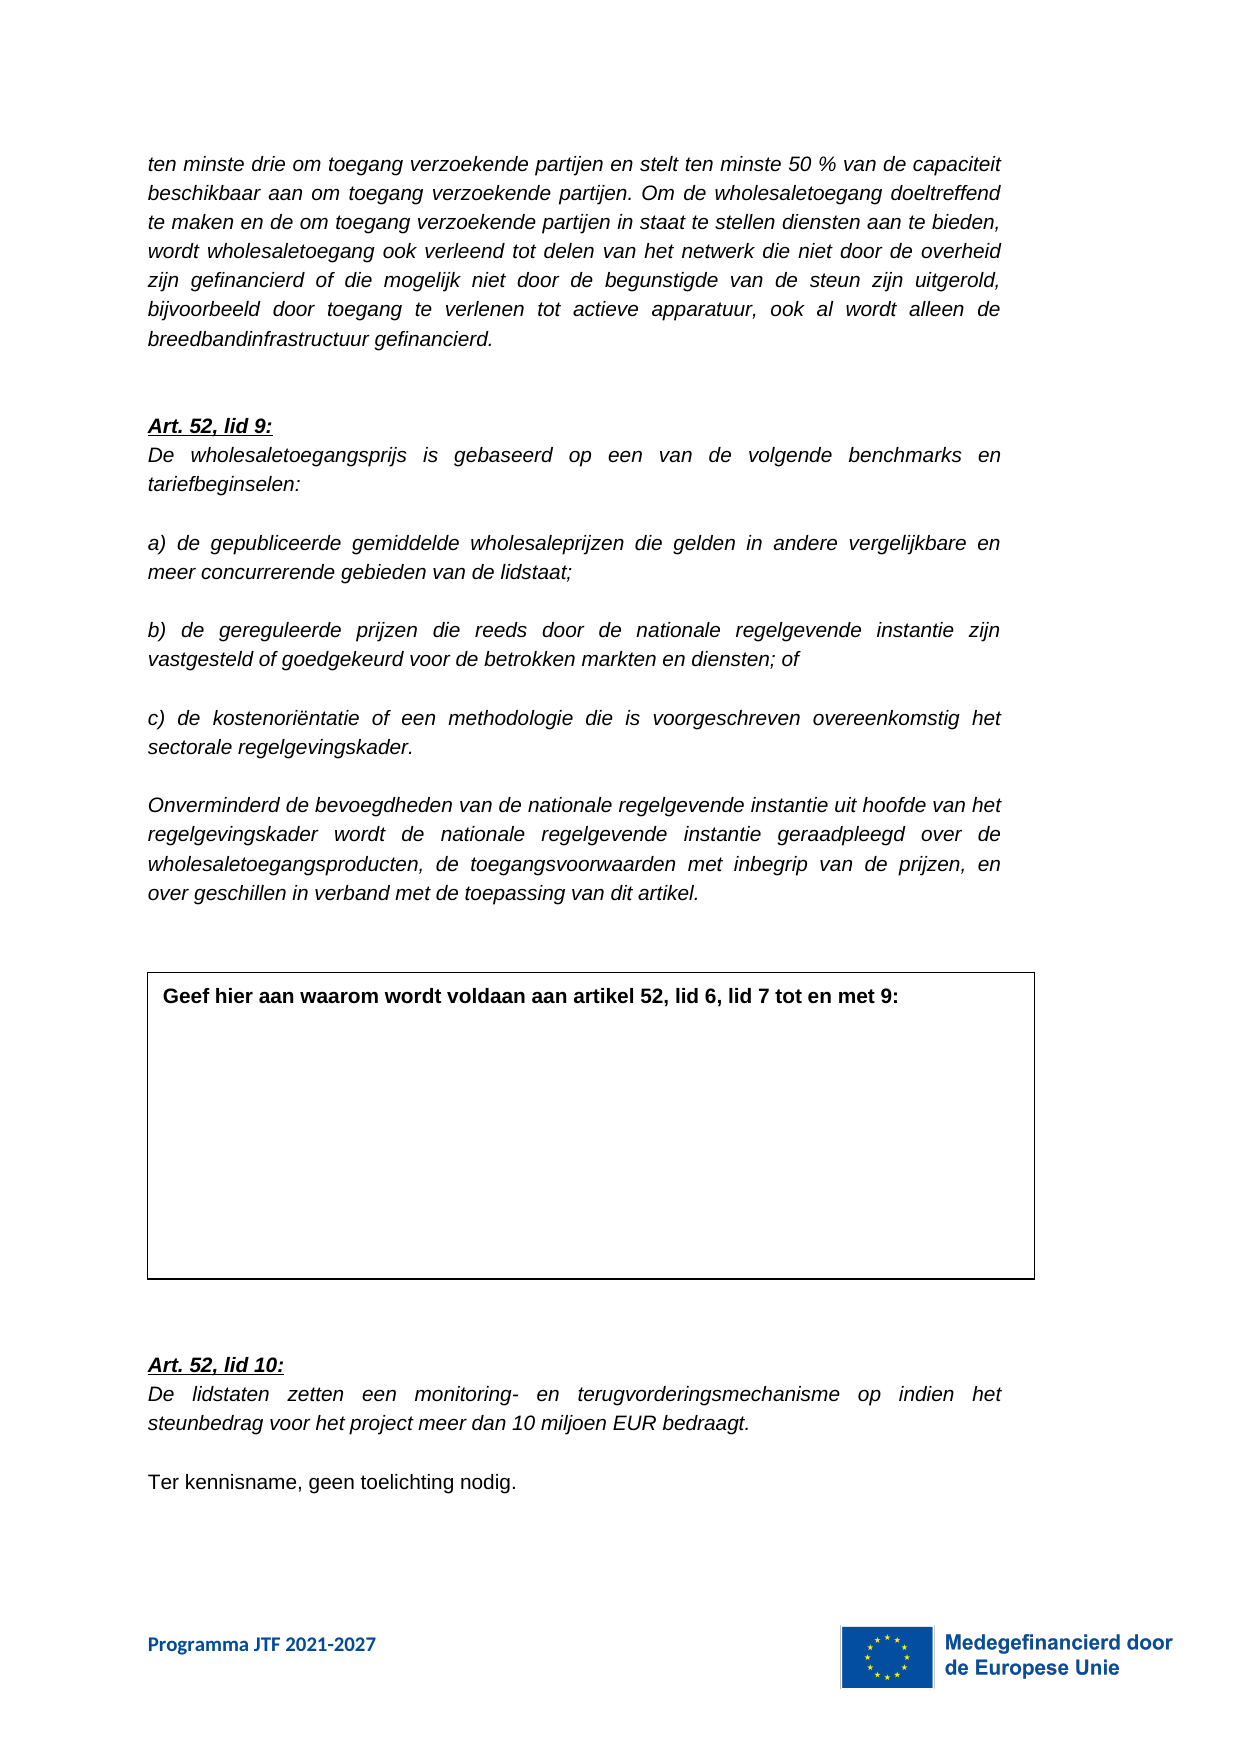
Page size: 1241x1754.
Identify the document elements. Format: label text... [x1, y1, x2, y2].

picture [838, 1623, 1179, 1690]
text De wholesaletoegangsprijs is gebaseerd op een van de volgende benchmarks en tariefbeginselen: [148, 439, 1004, 498]
text b) de gereguleerde prijzen die reeds door de nationale regelgevende instantie zijn vastgesteld of goedgekeurd voor de betrokken markten en diensten; of [148, 614, 1004, 673]
text c) de kostenoriëntatie of een methodologie die is voorgeschreven overeenkomstig het sectorale regelgevingskader. [148, 702, 1004, 760]
text De lidstaten zetten een monitoring- en terugvorderingsmechanisme op indien het steunbedrag voor het project meer dan 10 miljoen EUR bedraagt. [148, 1378, 1004, 1437]
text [148, 148, 1004, 352]
text Onverminderd de bevoegdheden van de nationale regelgevende instantie uit hoofde van het regelgevingskader wordt de nationale regelgevende instantie geraadpleegd over de wholesaletoegangsproducten, de toegangsvoorwaarden met inbegrip van de prijzen, en over geschillen in verband met de toepassing van dit artikel. [148, 789, 1004, 906]
text Ter kennisname, geen toelichting nodig. [148, 1466, 1004, 1495]
text Art. 52, lid 9: [148, 410, 1004, 439]
text Art. 52, lid 10: [148, 1349, 1004, 1378]
text a) de gepubliceerde gemiddelde wholesaleprijzen die gelden in andere vergelijkbare en meer concurrerende gebieden van de lidstaat; [148, 527, 1004, 585]
